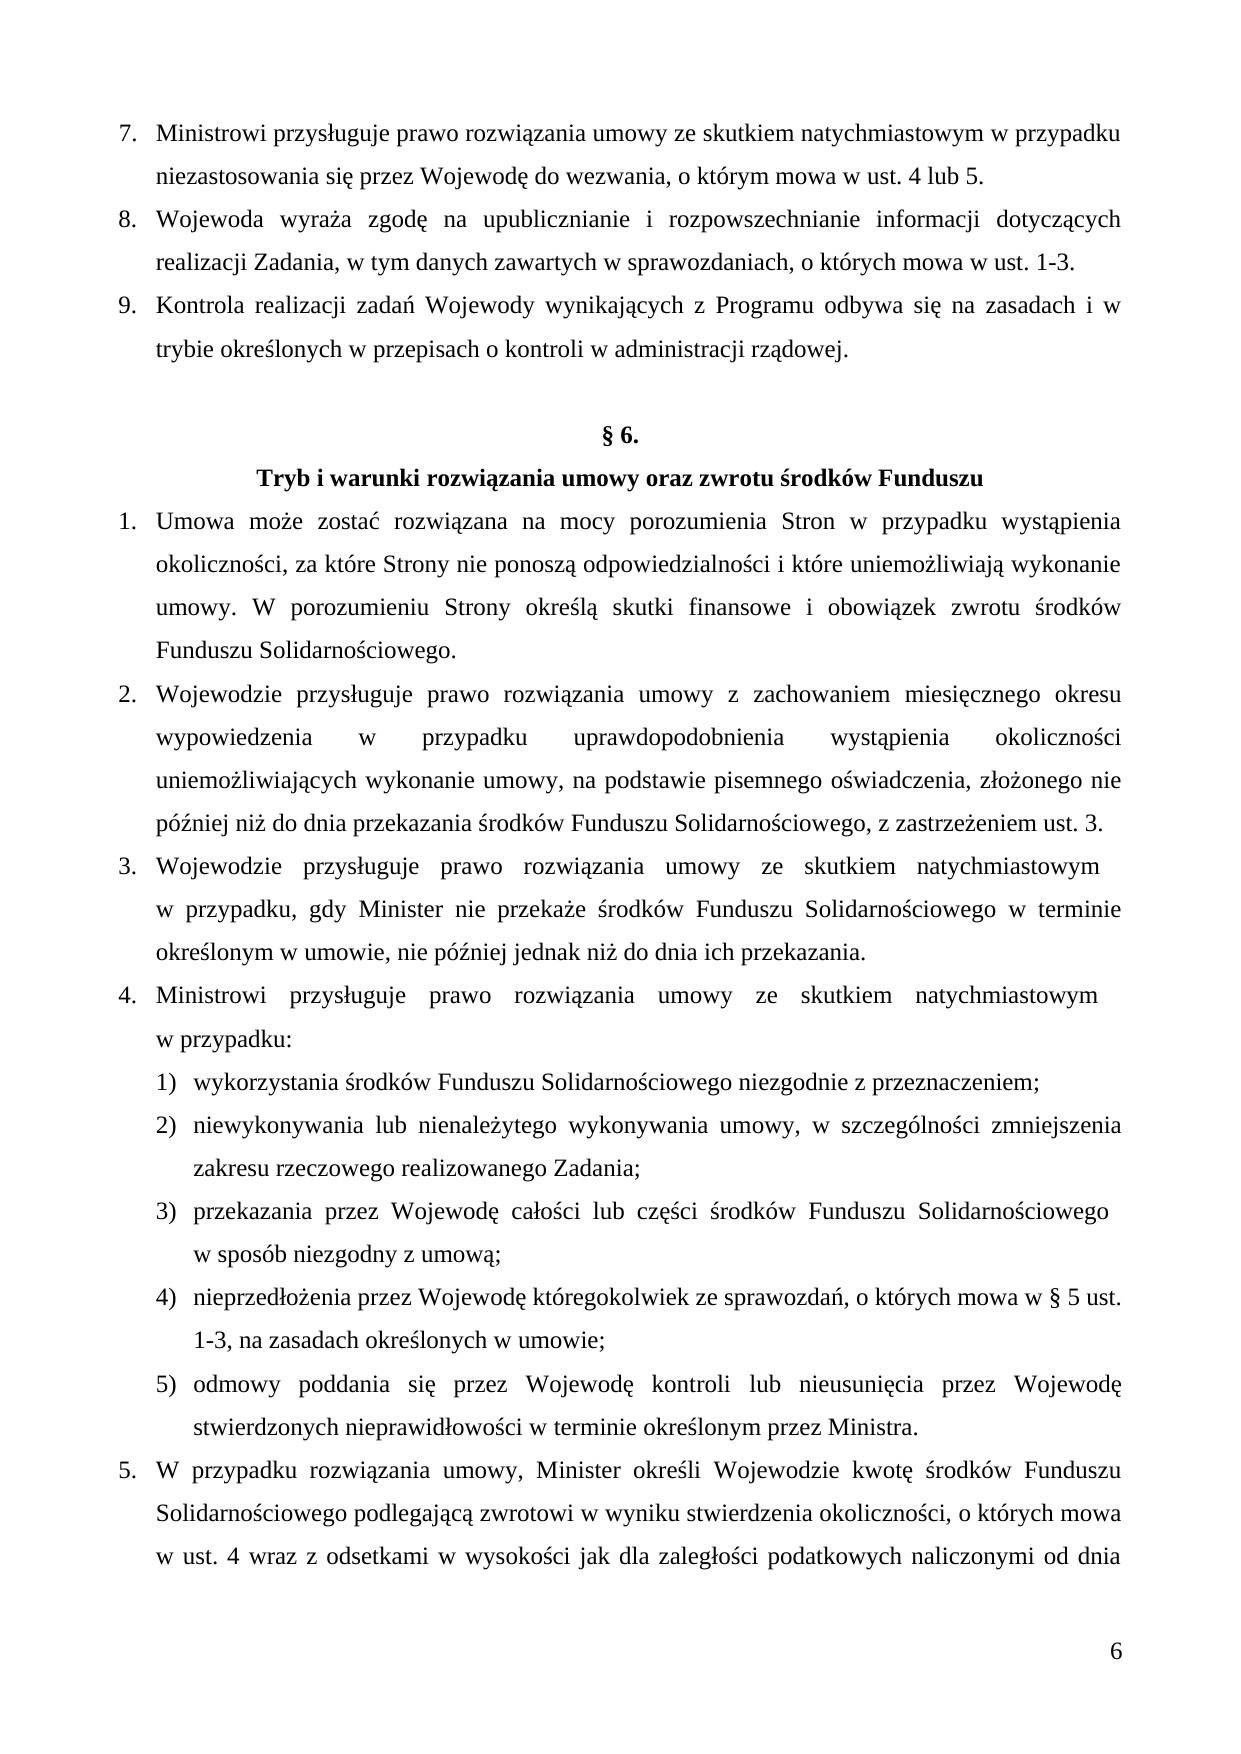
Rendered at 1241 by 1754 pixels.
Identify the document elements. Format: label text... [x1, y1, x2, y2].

list odmowy poddania się przez Wojewodę kontroli lub nieusunięcia przez Wojewodę stwierdzonych nieprawidłowości w terminie określonym przez Ministra. [156, 1369, 1122, 1441]
list Ministrowi przysługuje prawo rozwiązania umowy ze skutkiem natychmiastowym w przypadku: [118, 981, 1122, 1052]
list Umowa może zostać rozwiązana na mocy porozumienia Stron w przypadku wystąpienia okoliczności, za które Strony nie ponoszą odpowiedzialności i które uniemożliwiają wykonanie umowy. W porozumieniu Strony określą skutki finansowe i obowiązek zwrotu środków Funduszu Solidarnościowego. [118, 506, 1122, 664]
text § 6. [118, 420, 1122, 449]
list niewykonywania lub nienależytego wykonywania umowy, w szczególności zmniejszenia zakresu rzeczowego realizowanego Zadania; [156, 1110, 1122, 1182]
list Wojewoda wyraża zgodę na upublicznianie i rozpowszechnianie informacji dotyczących realizacji Zadania, w tym danych zawartych w sprawozdaniach, o których mowa w ust. 1-3. [118, 204, 1122, 276]
list nieprzedłożenia przez Wojewodę któregokolwiek ze sprawozdań, o których mowa w § 5 ust. 1-3, na zasadach określonych w umowie; [156, 1282, 1122, 1354]
list Kontrola realizacji zadań Wojewody wynikających z Programu odbywa się na zasadach i w trybie określonych w przepisach o kontroli w administracji rządowej. [118, 291, 1122, 362]
list Wojewodzie przysługuje prawo rozwiązania umowy ze skutkiem natychmiastowym w przypadku, gdy Minister nie przekaże środków Funduszu Solidarnościowego w terminie określonym w umowie, nie później jednak niż do dnia ich przekazania. [118, 851, 1122, 966]
list Ministrowi przysługuje prawo rozwiązania umowy ze skutkiem natychmiastowym w przypadku niezastosowania się przez Wojewodę do wezwania, o którym mowa w ust. 4 lub 5. [118, 118, 1122, 190]
list wykorzystania środków Funduszu Solidarnościowego niezgodnie z przeznaczeniem; [156, 1067, 1122, 1096]
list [118, 1455, 1122, 1570]
list przekazania przez Wojewodę całości lub części środków Funduszu Solidarnościowego w sposób niezgodny z umową; [156, 1196, 1122, 1268]
list Wojewodzie przysługuje prawo rozwiązania umowy z zachowaniem miesięcznego okresu wypowiedzenia w przypadku uprawdopodobnienia wystąpienia okoliczności uniemożliwiających wykonanie umowy, na podstawie pisemnego oświadczenia, złożonego nie później niż do dnia przekazania środków Funduszu Solidarnościowego, z zastrzeżeniem ust. 3. [118, 679, 1122, 837]
text Tryb i warunki rozwiązania umowy oraz zwrotu środków Funduszu [118, 463, 1122, 492]
